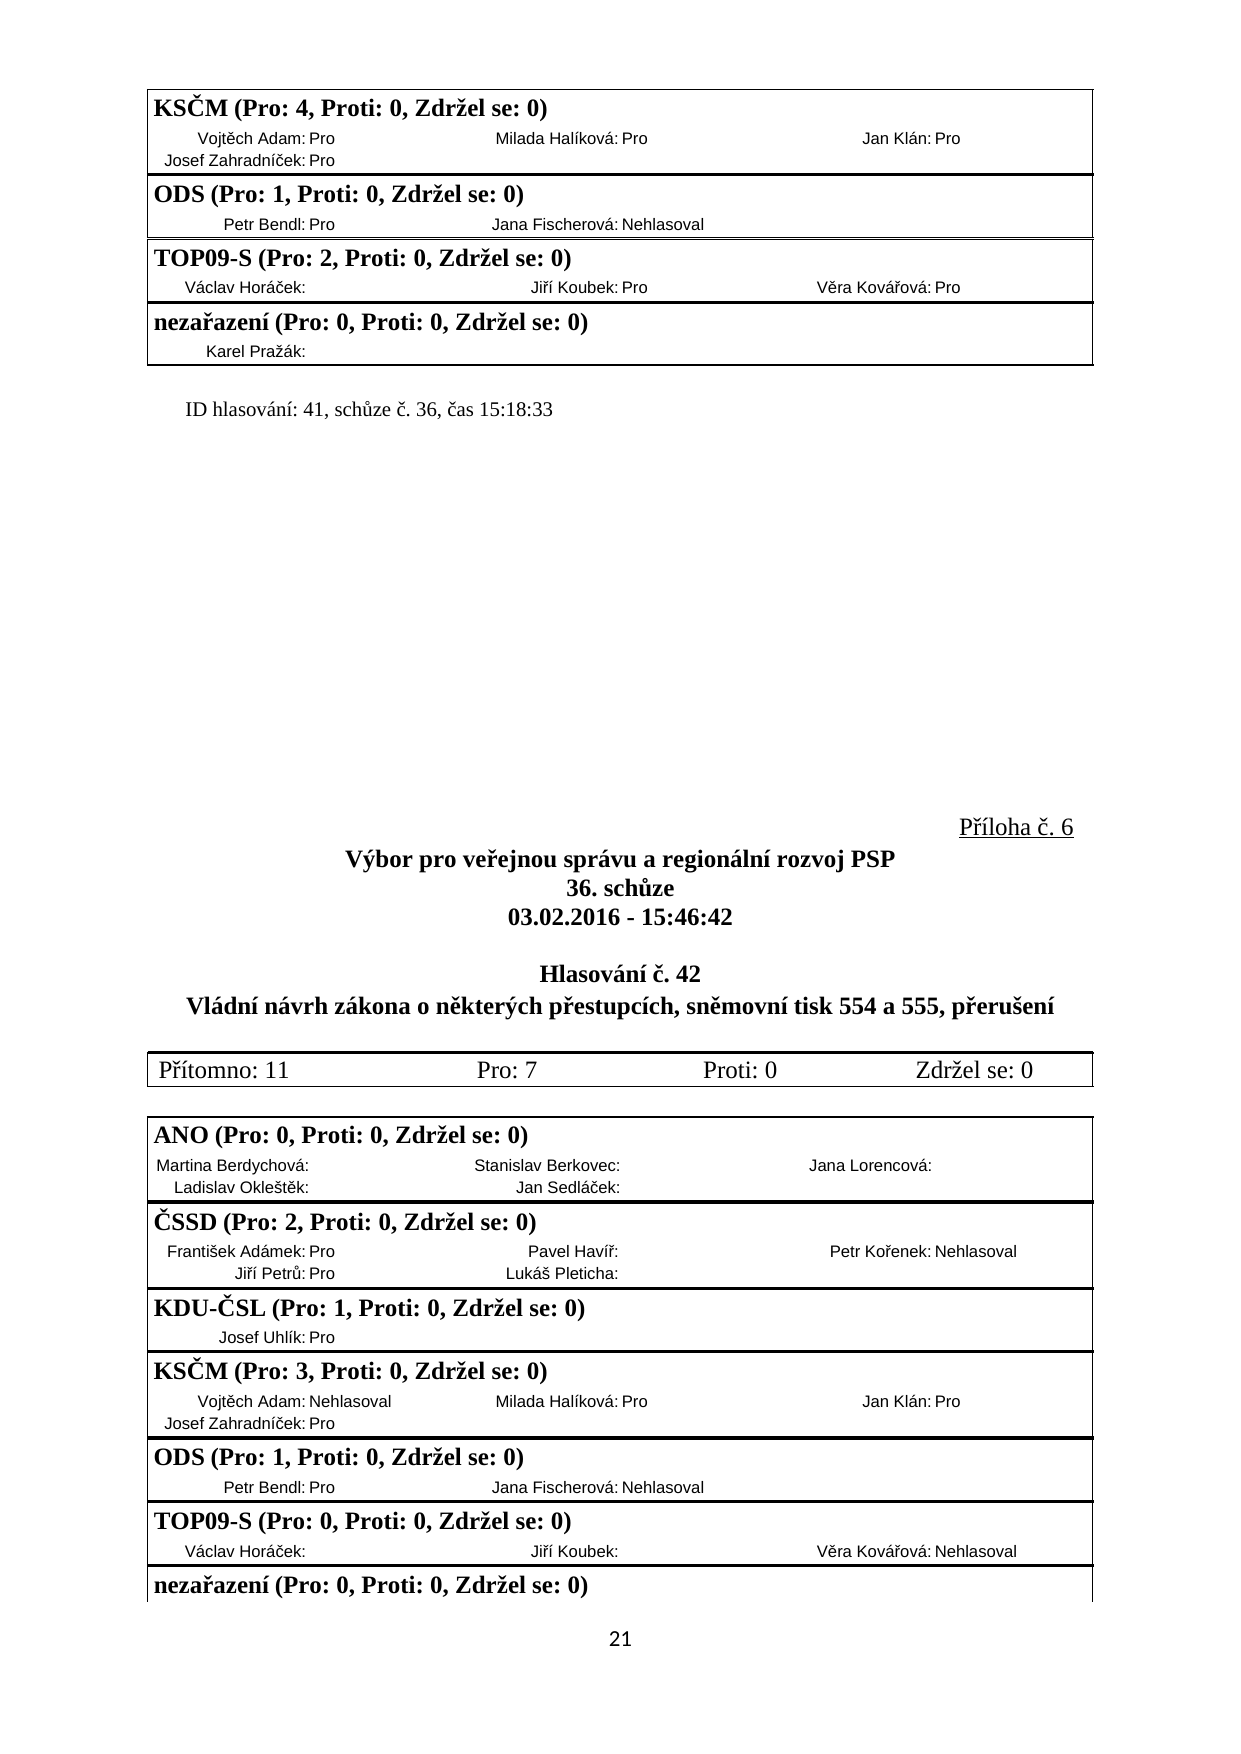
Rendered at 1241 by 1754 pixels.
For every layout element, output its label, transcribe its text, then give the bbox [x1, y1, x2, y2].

table_cell [148, 211, 1092, 237]
table_header [148, 1118, 1092, 1153]
table_header [148, 1290, 1092, 1325]
table_cell [148, 1538, 1092, 1564]
table_header [148, 176, 1092, 211]
table_header [148, 304, 1092, 339]
table_header [148, 1054, 1092, 1086]
table_cell [148, 1389, 1092, 1436]
table_cell [148, 125, 1092, 173]
table_header [148, 1353, 1092, 1388]
table_header Výbor pro veřejnou správu a regionální rozvoj PSP 36. schůze 03.02.2016 - 15:46:42 Hlasování č. 42 [148, 843, 1093, 990]
table_cell [148, 1239, 1092, 1286]
table_header [148, 1503, 1092, 1538]
table_header [148, 1567, 1092, 1602]
table_cell [148, 275, 1092, 301]
table_cell [148, 339, 1092, 364]
table_header [148, 90, 1092, 125]
table_header [148, 240, 1092, 275]
table_cell Vládní návrh zákona o některých přestupcích, sněmovní tisk 554 a 555, přerušení [148, 990, 1093, 1022]
table_cell [148, 1153, 1092, 1200]
text Příloha č. 6 [185, 812, 1093, 840]
table_cell [148, 1325, 1092, 1350]
text ID hlasování: 41, schůze č. 36, čas 15:18:33 [185, 366, 1093, 421]
table_header [148, 1204, 1092, 1239]
table_cell [148, 1475, 1092, 1500]
table_header [148, 1440, 1092, 1474]
